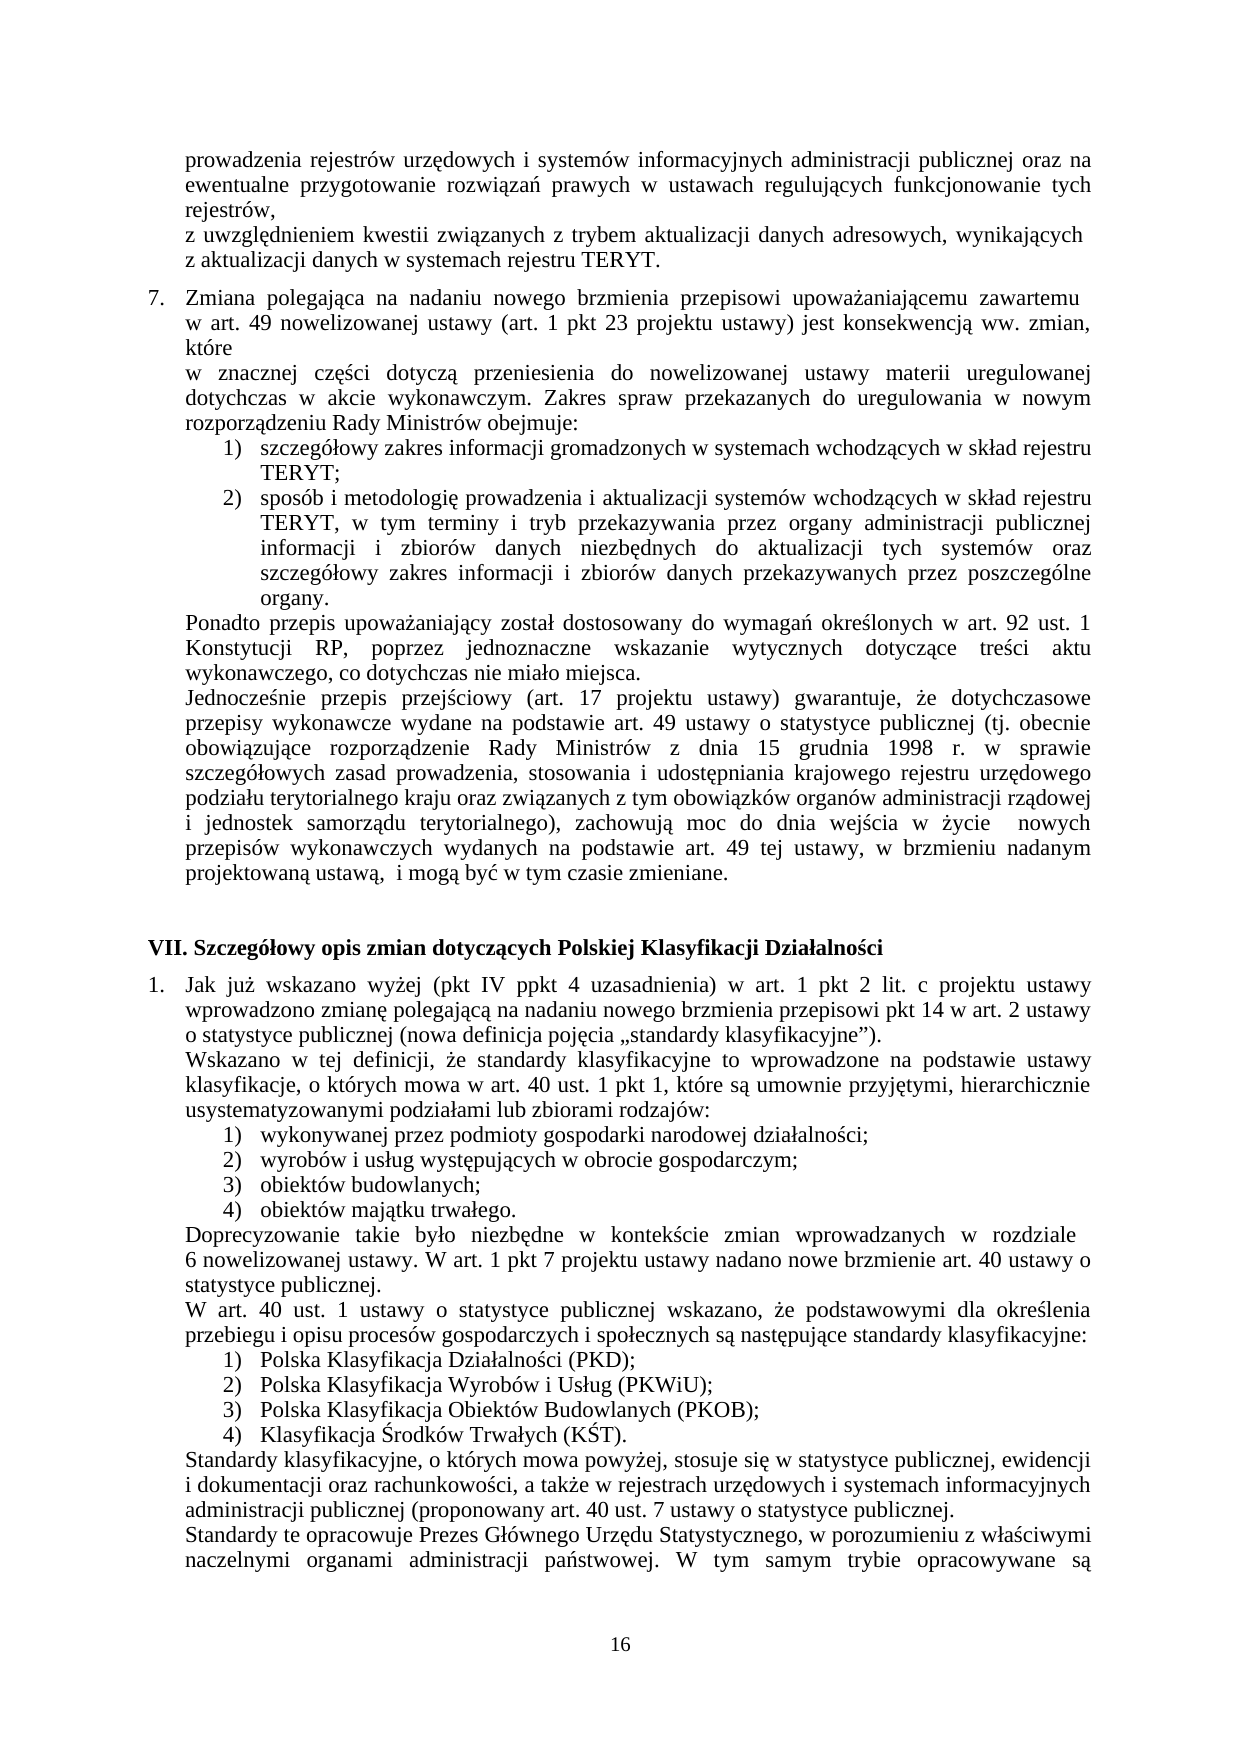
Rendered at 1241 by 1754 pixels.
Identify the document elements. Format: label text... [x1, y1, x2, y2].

list wykonywanej przez podmioty gospodarki narodowej działalności; [223, 1123, 1093, 1148]
list Doprecyzowanie takie było niezbędne w kontekście zmian wprowadzanych w rozdziale 6 nowelizowanej ustawy. W art. 1 pkt 7 projektu ustawy nadano nowe brzmienie art. 40 ustawy o statystyce publicznej. [185, 1223, 1093, 1298]
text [185, 148, 1093, 273]
list szczegółowy zakres informacji gromadzonych w systemach wchodzących w skład rejestru TERYT; [223, 435, 1093, 485]
text Wskazano w tej definicji, że standardy klasyfikacyjne to wprowadzone na podstawie ustawy klasyfikacje, o których mowa w art. 40 ust. 1 pkt 1, które są umownie przyjętymi, hierarchicznie usystematyzowanymi podziałami lub zbiorami rodzajów: [185, 1048, 1093, 1123]
list Polska Klasyfikacja Obiektów Budowlanych (PKOB); [223, 1398, 1093, 1423]
list W art. 40 ust. 1 ustawy o statystyce publicznej wskazano, że podstawowymi dla określenia przebiegu i opisu procesów gospodarczych i społecznych są następujące standardy klasyfikacyjne: [185, 1298, 1093, 1348]
text VII. Szczegółowy opis zmian dotyczących Polskiej Klasyfikacji Działalności [148, 935, 1093, 960]
list Polska Klasyfikacja Działalności (PKD); [223, 1348, 1093, 1373]
list Jednocześnie przepis przejściowy (art. 17 projektu ustawy) gwarantuje, że dotychczasowe przepisy wykonawcze wydane na podstawie art. 49 ustawy o statystyce publicznej (tj. obecnie obowiązujące rozporządzenie Rady Ministrów z dnia 15 grudnia 1998 r. w sprawie szczegółowych zasad prowadzenia, stosowania i udostępniania krajowego rejestru urzędowego podziału terytorialnego kraju oraz związanych z tym obowiązków organów administracji rządowej i jednostek samorządu terytorialnego), zachowują moc do dnia wejścia w życie nowych przepisów wykonawczych wydanych na podstawie art. 49 tej ustawy, w brzmieniu nadanym projektowaną ustawą, i mogą być w tym czasie zmieniane. [185, 685, 1093, 885]
list Polska Klasyfikacja Wyrobów i Usług (PKWiU); [223, 1373, 1093, 1398]
list obiektów majątku trwałego. [223, 1198, 1093, 1223]
list obiektów budowlanych; [223, 1173, 1093, 1198]
list Standardy klasyfikacyjne, o których mowa powyżej, stosuje się w statystyce publicznej, ewidencji i dokumentacji oraz rachunkowości, a także w rejestrach urzędowych i systemach informacyjnych administracji publicznej (proponowany art. 40 ust. 7 ustawy o statystyce publicznej. [185, 1448, 1093, 1523]
list sposób i metodologię prowadzenia i aktualizacji systemów wchodzących w skład rejestru TERYT, w tym terminy i tryb przekazywania przez organy administracji publicznej informacji i zbiorów danych niezbędnych do aktualizacji tych systemów oraz szczegółowy zakres informacji i zbiorów danych przekazywanych przez poszczególne organy. [223, 485, 1093, 610]
list Zmiana polegająca na nadaniu nowego brzmienia przepisowi upoważaniającemu zawartemu w art. 49 nowelizowanej ustawy (art. 1 pkt 23 projektu ustawy) jest konsekwencją ww. zmian, które w znacznej części dotyczą przeniesienia do nowelizowanej ustawy materii uregulowanej dotychczas w akcie wykonawczym. Zakres spraw przekazanych do uregulowania w nowym rozporządzeniu Rady Ministrów obejmuje: [148, 285, 1093, 435]
list Jak już wskazano wyżej (pkt IV ppkt 4 uzasadnienia) w art. 1 pkt 2 lit. c projektu ustawy wprowadzono zmianę polegającą na nadaniu nowego brzmienia przepisowi pkt 14 w art. 2 ustawy o statystyce publicznej (nowa definicja pojęcia „standardy klasyfikacyjne”). [148, 973, 1093, 1048]
list Ponadto przepis upoważaniający został dostosowany do wymagań określonych w art. 92 ust. 1 Konstytucji RP, poprzez jednoznaczne wskazanie wytycznych dotyczące treści aktu wykonawczego, co dotychczas nie miało miejsca. [185, 610, 1093, 685]
list wyrobów i usług występujących w obrocie gospodarczym; [223, 1148, 1093, 1173]
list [185, 1523, 1093, 1573]
list Klasyfikacja Środków Trwałych (KŚT). [223, 1423, 1093, 1448]
